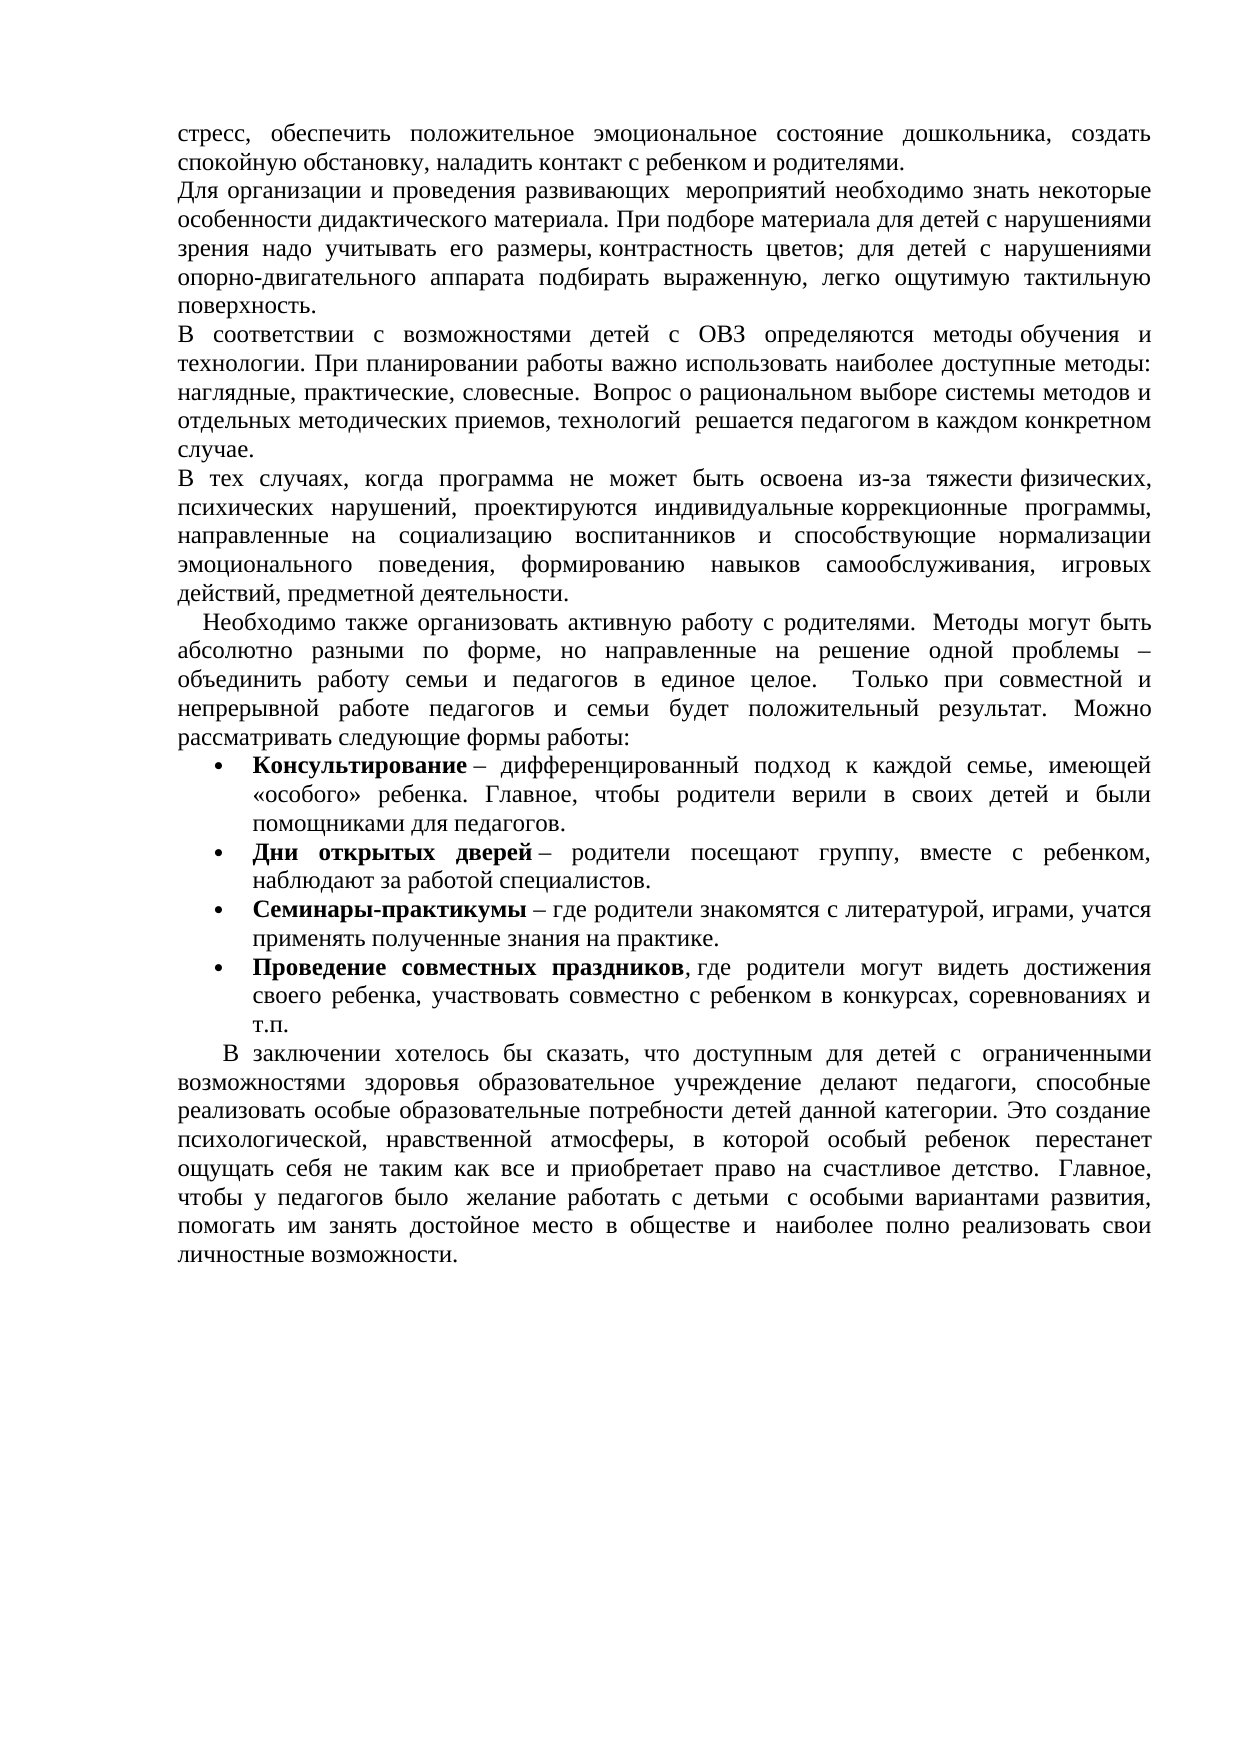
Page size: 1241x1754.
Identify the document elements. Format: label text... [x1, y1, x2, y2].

list Семинары-практикумы – где родители знакомятся с литературой, играми, учатся применять полученные знания на практике. [215, 894, 1152, 952]
text В тех случаях, когда программа не может быть освоена из-за тяжести физических, психических нарушений, проектируются индивидуальные коррекционные программы, направленные на социализацию воспитанников и способствующие нормализации эмоционального поведения, формированию навыков самообслуживания, игровых действий, предметной деятельности. [177, 463, 1152, 607]
list Консультирование – дифференцированный подход к каждой семье, имеющей «особого» ребенка. Главное, чтобы родители верили в своих детей и были помощниками для педагогов. [215, 751, 1152, 837]
text Необходимо также организовать активную работу с родителями. Методы могут быть абсолютно разными по форме, но направленные на решение одной проблемы – объединить работу семьи и педагогов в единое целое. Только при совместной и непрерывной работе педагогов и семьи будет положительный результат. Можно рассматривать следующие формы работы: [177, 607, 1152, 751]
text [177, 118, 1152, 176]
list Дни открытых дверей – родители посещают группу, вместе с ребенком, наблюдают за работой специалистов. [215, 837, 1152, 894]
text В соответствии с возможностями детей с ОВЗ определяются методы обучения и технологии. При планировании работы важно использовать наиболее доступные методы: наглядные, практические, словесные. Вопрос о рациональном выборе системы методов и отдельных методических приемов, технологий решается педагогом в каждом конкретном случае. [177, 319, 1152, 463]
list Проведение совместных праздников, где родители могут видеть достижения своего ребенка, участвовать совместно с ребенком в конкурсах, соревнованиях и т.п. [215, 952, 1152, 1038]
text Для организации и проведения развивающих мероприятий необходимо знать некоторые особенности дидактического материала. При подборе материала для детей с нарушениями зрения надо учитывать его размеры, контрастность цветов; для детей с нарушениями опорно-двигательного аппарата подбирать выраженную, легко ощутимую тактильную поверхность. [177, 176, 1152, 319]
text В заключении хотелось бы сказать, что доступным для детей с ограниченными возможностями здоровья образовательное учреждение делают педагоги, способные реализовать особые образовательные потребности детей данной категории. Это создание психологической, нравственной атмосферы, в которой особый ребенок перестанет ощущать себя не таким как все и приобретает право на счастливое детство. Главное, чтобы у педагогов было желание работать с детьми с особыми вариантами развития, помогать им занять достойное место в обществе и наиболее полно реализовать свои личностные возможности. [177, 1038, 1152, 1268]
